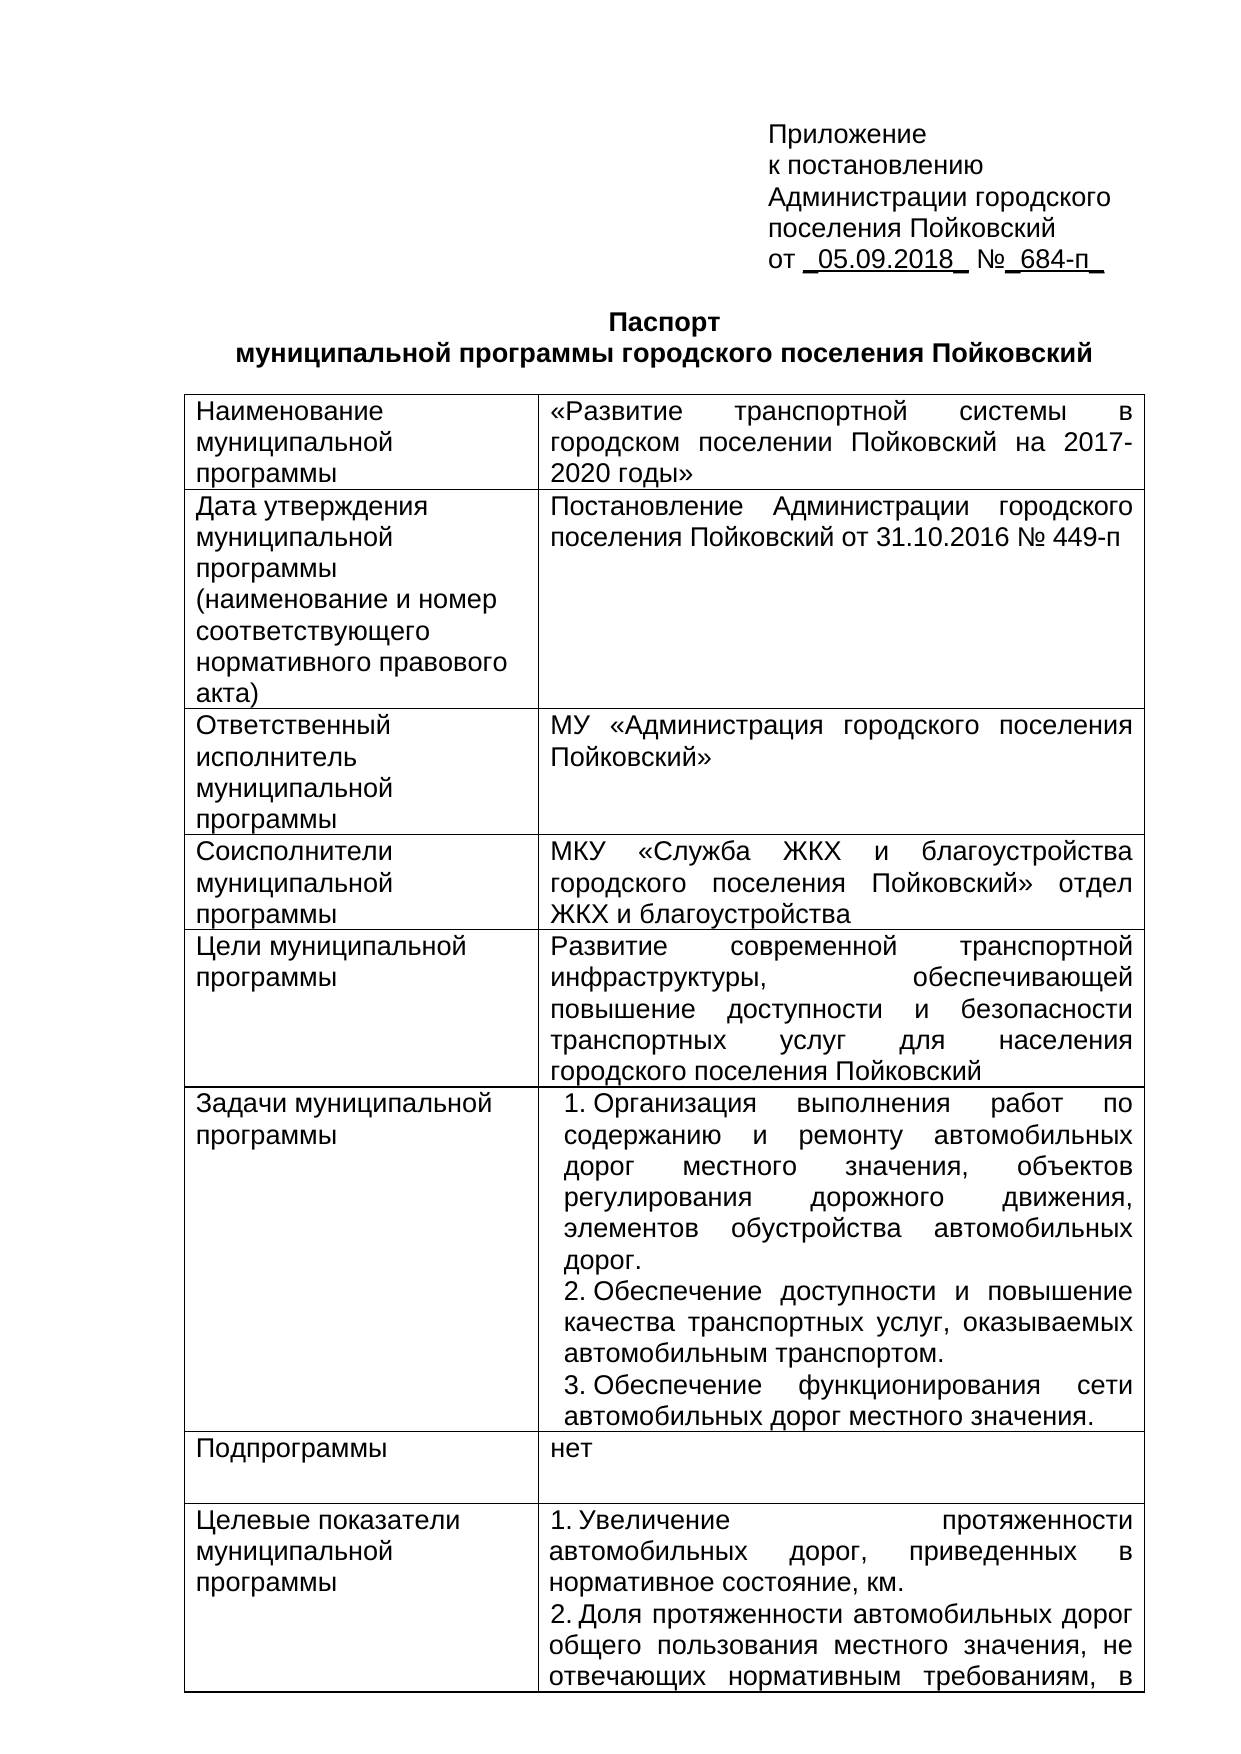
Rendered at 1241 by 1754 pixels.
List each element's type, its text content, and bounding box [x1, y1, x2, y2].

table_cell Задачи муниципальной программы [185, 1088, 538, 1431]
text Приложение [177, 118, 1152, 149]
text от _05.09.2018_ №_684-п_ [177, 243, 1152, 274]
table_header Наименование муниципальной программы [185, 395, 538, 488]
table_cell Подпрограммы [185, 1432, 538, 1503]
table_cell Ответственный исполнитель муниципальной программы [185, 709, 538, 834]
table_cell Организация выполнения работ по содержанию и ремонту автомобильных дорог местного значения, объектов регулирования дорожного движения, элементов обустройства автомобильных дорог. Обеспечение доступности и повышение качества транспортных услуг, оказываемых автомобильным транспортом. Обеспечение функционирования сети автомобильных дорог местного значения. [539, 1088, 1144, 1431]
text Паспорт [177, 306, 1152, 337]
table_header «Развитие транспортной системы в городском поселении Пойковский на 2017-2020 годы» [539, 395, 1144, 488]
text Администрации городского [177, 181, 1152, 212]
table_cell Дата утверждения муниципальной программы (наименование и номер соответствующего нормативного правового акта) [185, 490, 538, 708]
table_cell Соисполнители муниципальной программы [185, 835, 538, 929]
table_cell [539, 1504, 1144, 1691]
text муниципальной программы городского поселения Пойковский [177, 337, 1152, 368]
text к постановлению [177, 149, 1152, 181]
text поселения Пойковский [177, 212, 1152, 243]
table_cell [185, 1504, 538, 1691]
table_cell МКУ «Служба ЖКХ и благоустройства городского поселения Пойковский» отдел ЖКХ и благоустройства [539, 835, 1144, 929]
table_cell Постановление Администрации городского поселения Пойковский от 31.10.2016 № 449-п [539, 490, 1144, 708]
table_cell Развитие современной транспортной инфраструктуры, обеспечивающей повышение доступности и безопасности транспортных услуг для населения городского поселения Пойковский [539, 930, 1144, 1086]
table_cell МУ «Администрация городского поселения Пойковский» [539, 709, 1144, 834]
table_cell нет [539, 1432, 1144, 1503]
table_cell Цели муниципальной программы [185, 930, 538, 1086]
